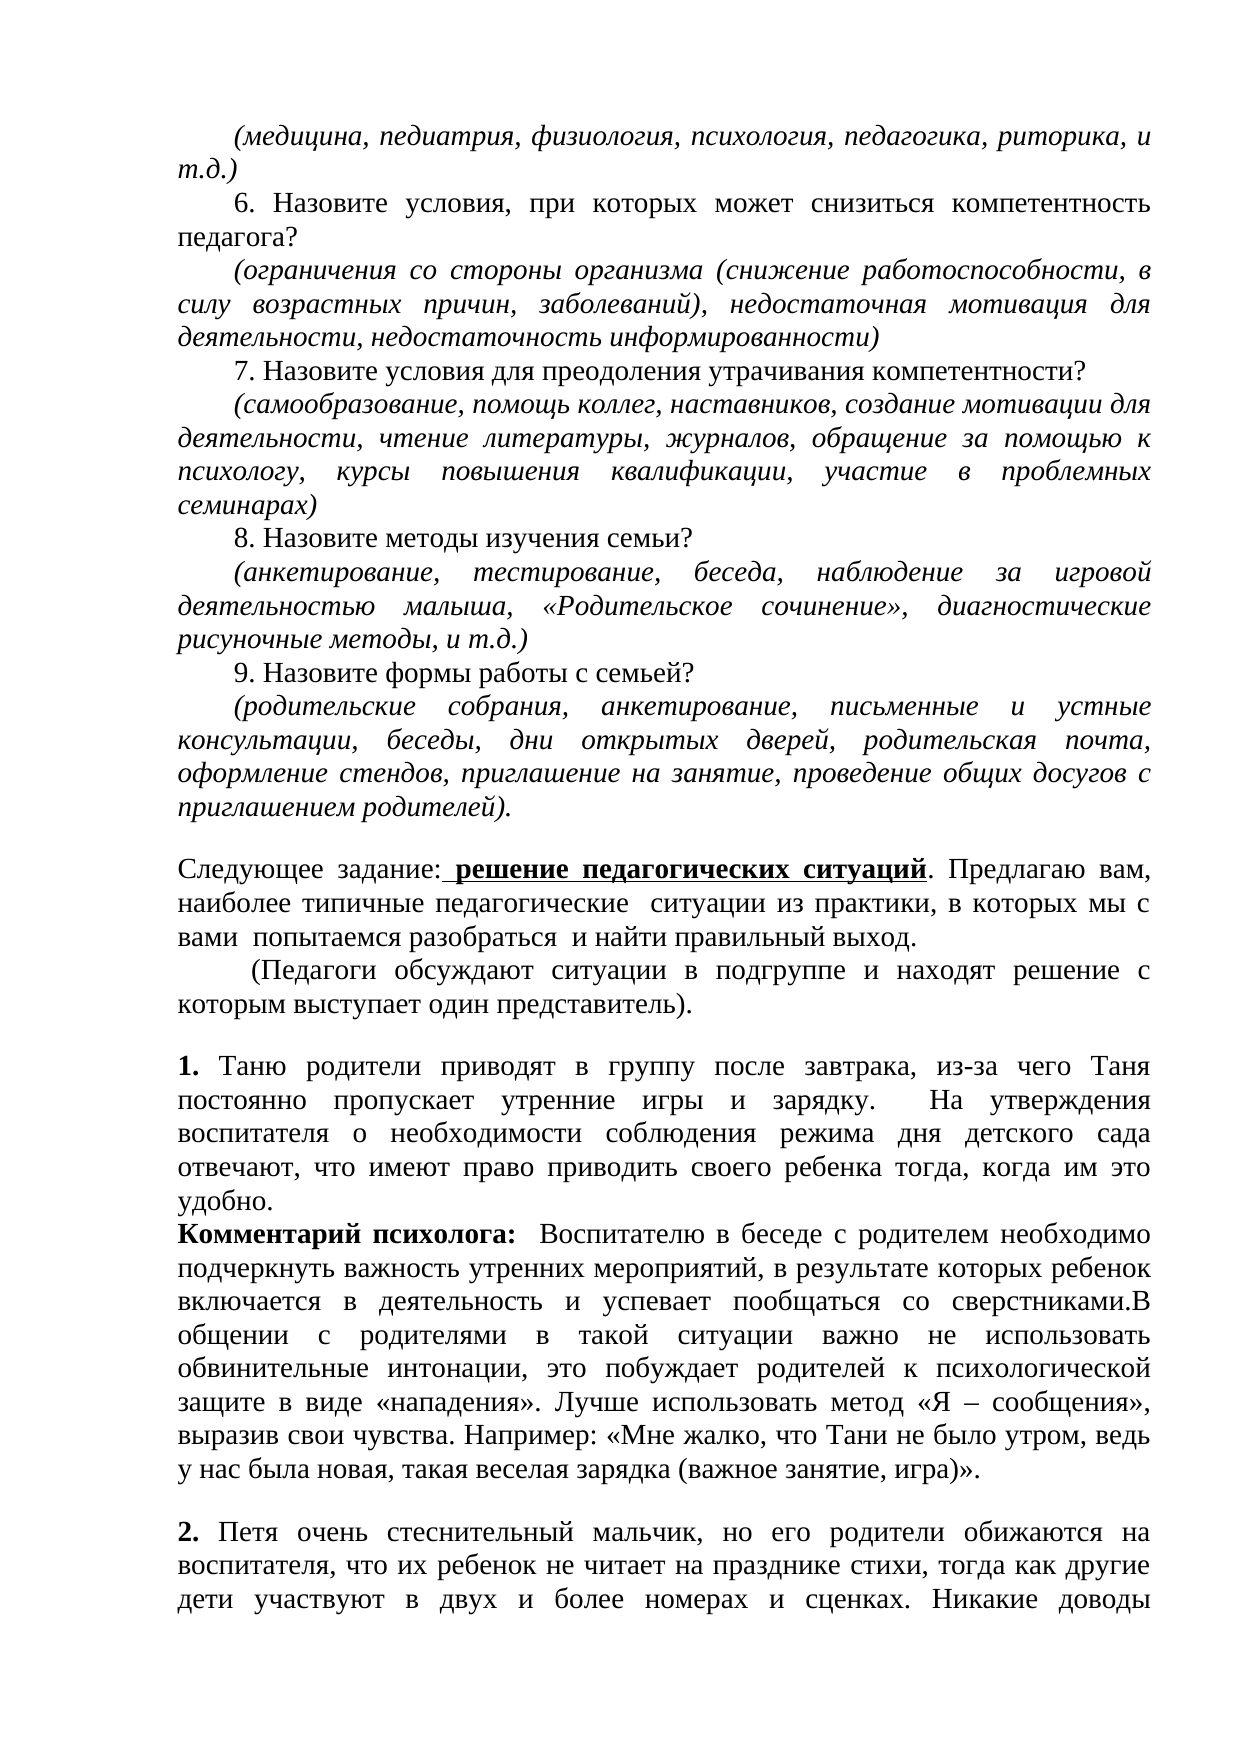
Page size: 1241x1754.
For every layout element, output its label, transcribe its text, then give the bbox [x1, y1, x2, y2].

text 1. Таню родители приводят в группу после завтрака, из-за чего Таня постоянно пропускает утренние игры и зарядку. На утверждения воспитателя о необходимости соблюдения режима дня детского сада отвечают, что имеют право приводить своего ребенка тогда, когда им это удобно. [177, 1048, 1152, 1216]
text Следующее задание: решение педагогических ситуаций. Предлагаю вам, наиболее типичные педагогические ситуации из практики, в которых мы с вами попытаемся разобраться и найти правильный выход. [177, 852, 1152, 952]
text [177, 1514, 1152, 1614]
text Комментарий психолога: Воспитателю в беседе с родителем необходимо подчеркнуть важность утренних мероприятий, в результате которых ребенок включается в деятельность и успевает пообщаться со сверстниками.В общении с родителями в такой ситуации важно не использовать обвинительные интонации, это побуждает родителей к психологической защите в виде «нападения». Лучше использовать метод «Я – сообщения», выразив свои чувства. Например: «Мне жалко, что Тани не было утром, ведь у нас была новая, такая веселая зарядка (важное занятие, игра)». [177, 1216, 1152, 1484]
text (родительские собрания, анкетирование, письменные и устные консультации, беседы, дни открытых дверей, родительская почта, оформление стендов, приглашение на занятие, проведение общих досугов с приглашением родителей). [177, 688, 1152, 822]
text (медицина, педиатрия, физиология, психология, педагогика, риторика, и т.д.) [177, 118, 1152, 185]
text 8. Назовите методы изучения семьи? [177, 521, 1152, 554]
text (ограничения со стороны организма (снижение работоспособности, в силу возрастных причин, заболеваний), недостаточная мотивация для деятельности, недостаточность информированности) [177, 252, 1152, 353]
text (Педагоги обсуждают ситуации в подгруппе и находят решение с которым выступает один представитель). [177, 952, 1152, 1019]
text (анкетирование, тестирование, беседа, наблюдение за игровой деятельностью малыша, «Родительское сочинение», диагностические рисуночные методы, и т.д.) [177, 554, 1152, 655]
text 6. Назовите условия, при которых может снизиться компетентность педагога? [177, 185, 1152, 252]
text (самообразование, помощь коллег, наставников, создание мотивации для деятельности, чтение литературы, журналов, обращение за помощью к психологу, курсы повышения квалификации, участие в проблемных семинарах) [177, 386, 1152, 521]
text 7. Назовите условия для преодоления утрачивания компетентности? [177, 353, 1152, 386]
text 9. Назовите формы работы с семьей? [177, 655, 1152, 688]
